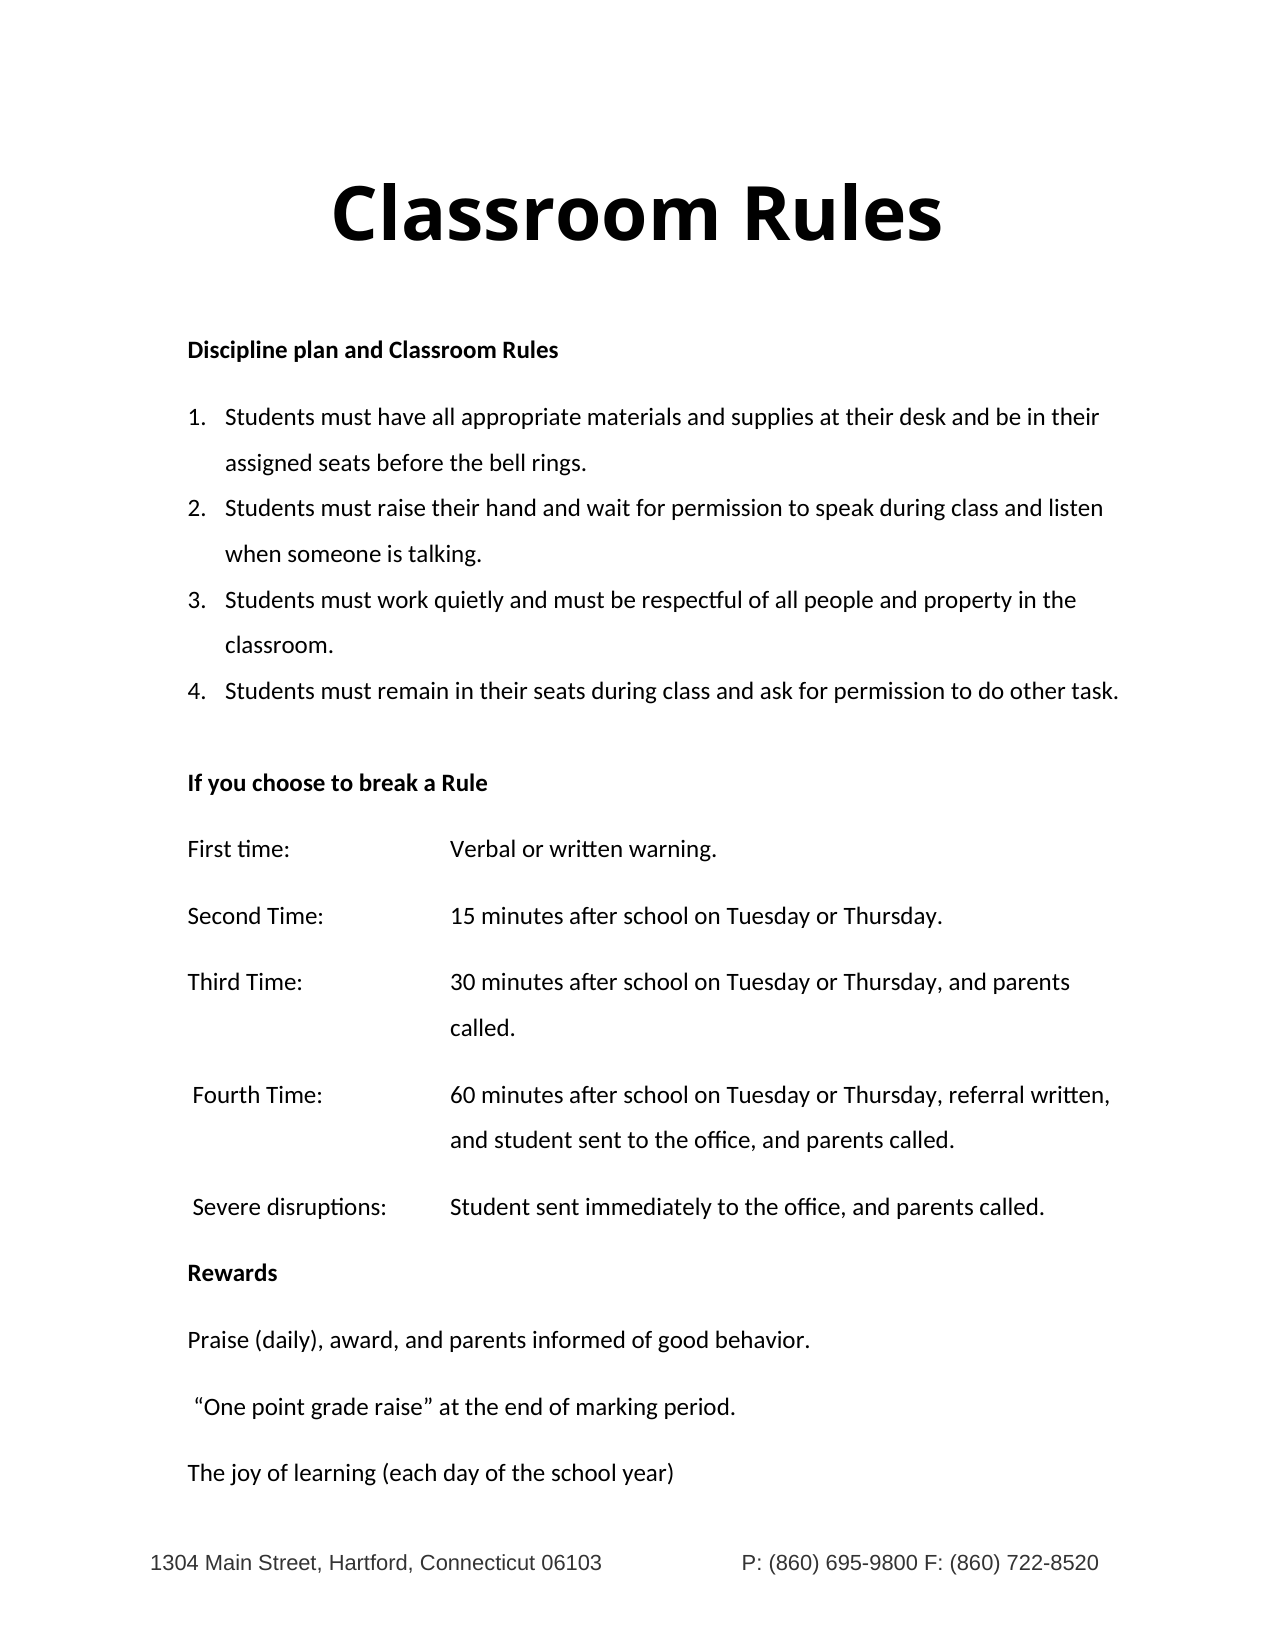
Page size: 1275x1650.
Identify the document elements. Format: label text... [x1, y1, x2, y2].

text “One point grade raise” at the end of marking period. [187, 1391, 1125, 1421]
list Students must work quietly and must be respectful of all people and property in the classroom. [187, 584, 1125, 660]
list Students must have all appropriate materials and supplies at their desk and be in their assigned seats before the bell rings. [187, 401, 1125, 477]
text Discipline plan and Classroom Rules [187, 334, 1125, 365]
list Students must remain in their seats during class and ask for permission to do other task. [187, 675, 1125, 706]
text Rewards [187, 1258, 1125, 1288]
text First time: Verbal or written warning. [187, 833, 1125, 864]
text Severe disruptions: Student sent immediately to the office, and parents called. [192, 1191, 1125, 1222]
text If you choose to break a Rule [187, 767, 1125, 797]
text Third Time: 30 minutes after school on Tuesday or Thursday, and parents called. [187, 966, 1125, 1043]
list Students must raise their hand and wait for permission to speak during class and listen when someone is talking. [187, 492, 1125, 569]
text Praise (daily), award, and parents informed of good behavior. [187, 1324, 1125, 1355]
text The joy of learning (each day of the school year) [187, 1457, 1125, 1488]
text Second Time: 15 minutes after school on Tuesday or Thursday. [187, 900, 1125, 930]
text Fourth Time: 60 minutes after school on Tuesday or Thursday, referral written, and student sent to the office, and parents called. [192, 1079, 1125, 1155]
text Classroom Rules [150, 160, 1125, 262]
